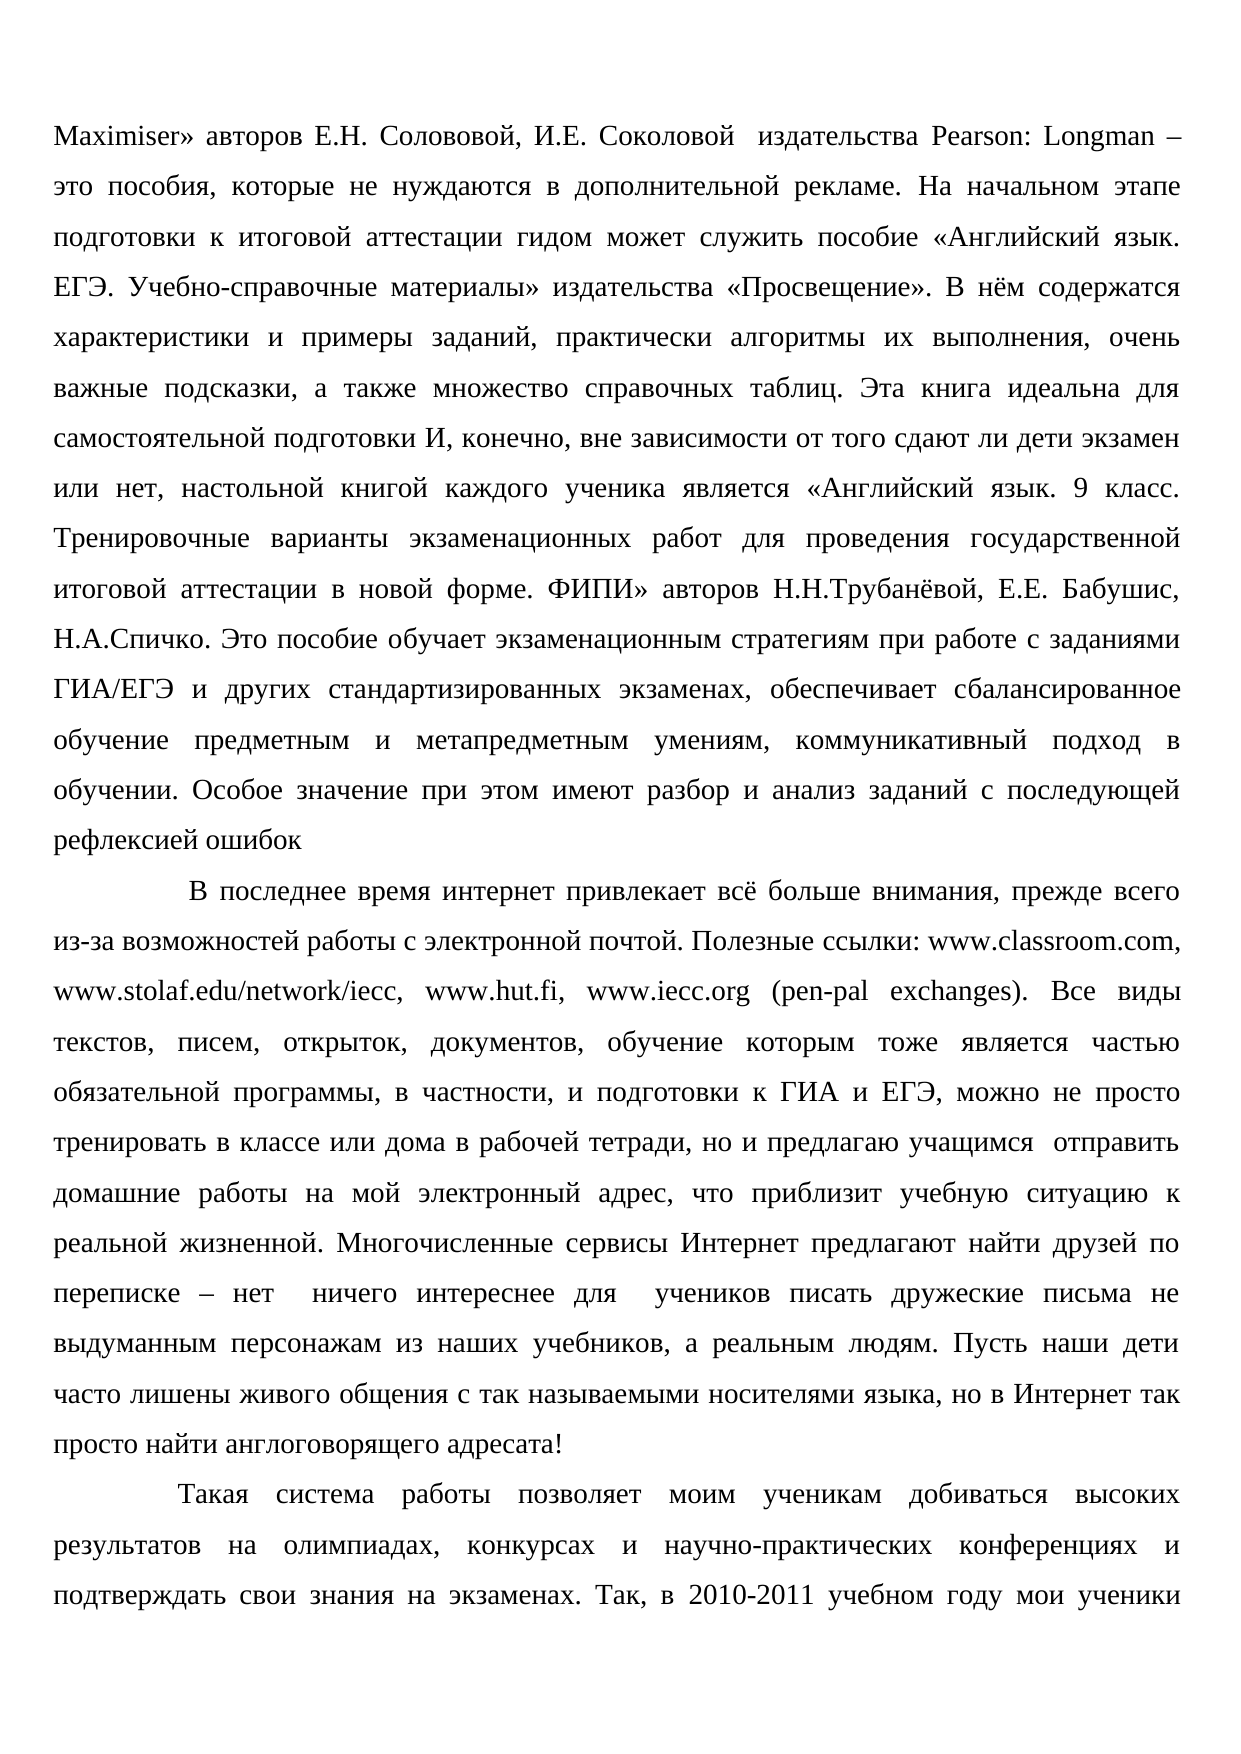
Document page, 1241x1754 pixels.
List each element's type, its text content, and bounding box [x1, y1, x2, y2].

text В последнее время интернет привлекает всё больше внимания, прежде всего из-за возможностей работы с электронной почтой. Полезные ссылки: www.classroom.com, www.stolaf.edu/network/iecc, www.hut.fi, www.iecc.org (pen-pal exchanges). Все виды текстов, писем, открыток, документов, обучение которым тоже является частью обязательной программы, в частности, и подготовки к ГИА и ЕГЭ, можно не просто тренировать в классе или дома в рабочей тетради, но и предлагаю учащимся отправить домашние работы на мой электронный адрес, что приблизит учебную ситуацию к реальной жизненной. Многочисленные сервисы Интернет предлагают найти друзей по переписке – нет ничего интереснее для учеников писать дружеские письма не выдуманным персонажам из наших учебников, а реальным людям. Пусть наши дети часто лишены живого общения с так называемыми носителями языка, но в Интернет так просто найти англоговорящего адресата! [53, 873, 1181, 1460]
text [53, 118, 1181, 856]
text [53, 1477, 1181, 1611]
